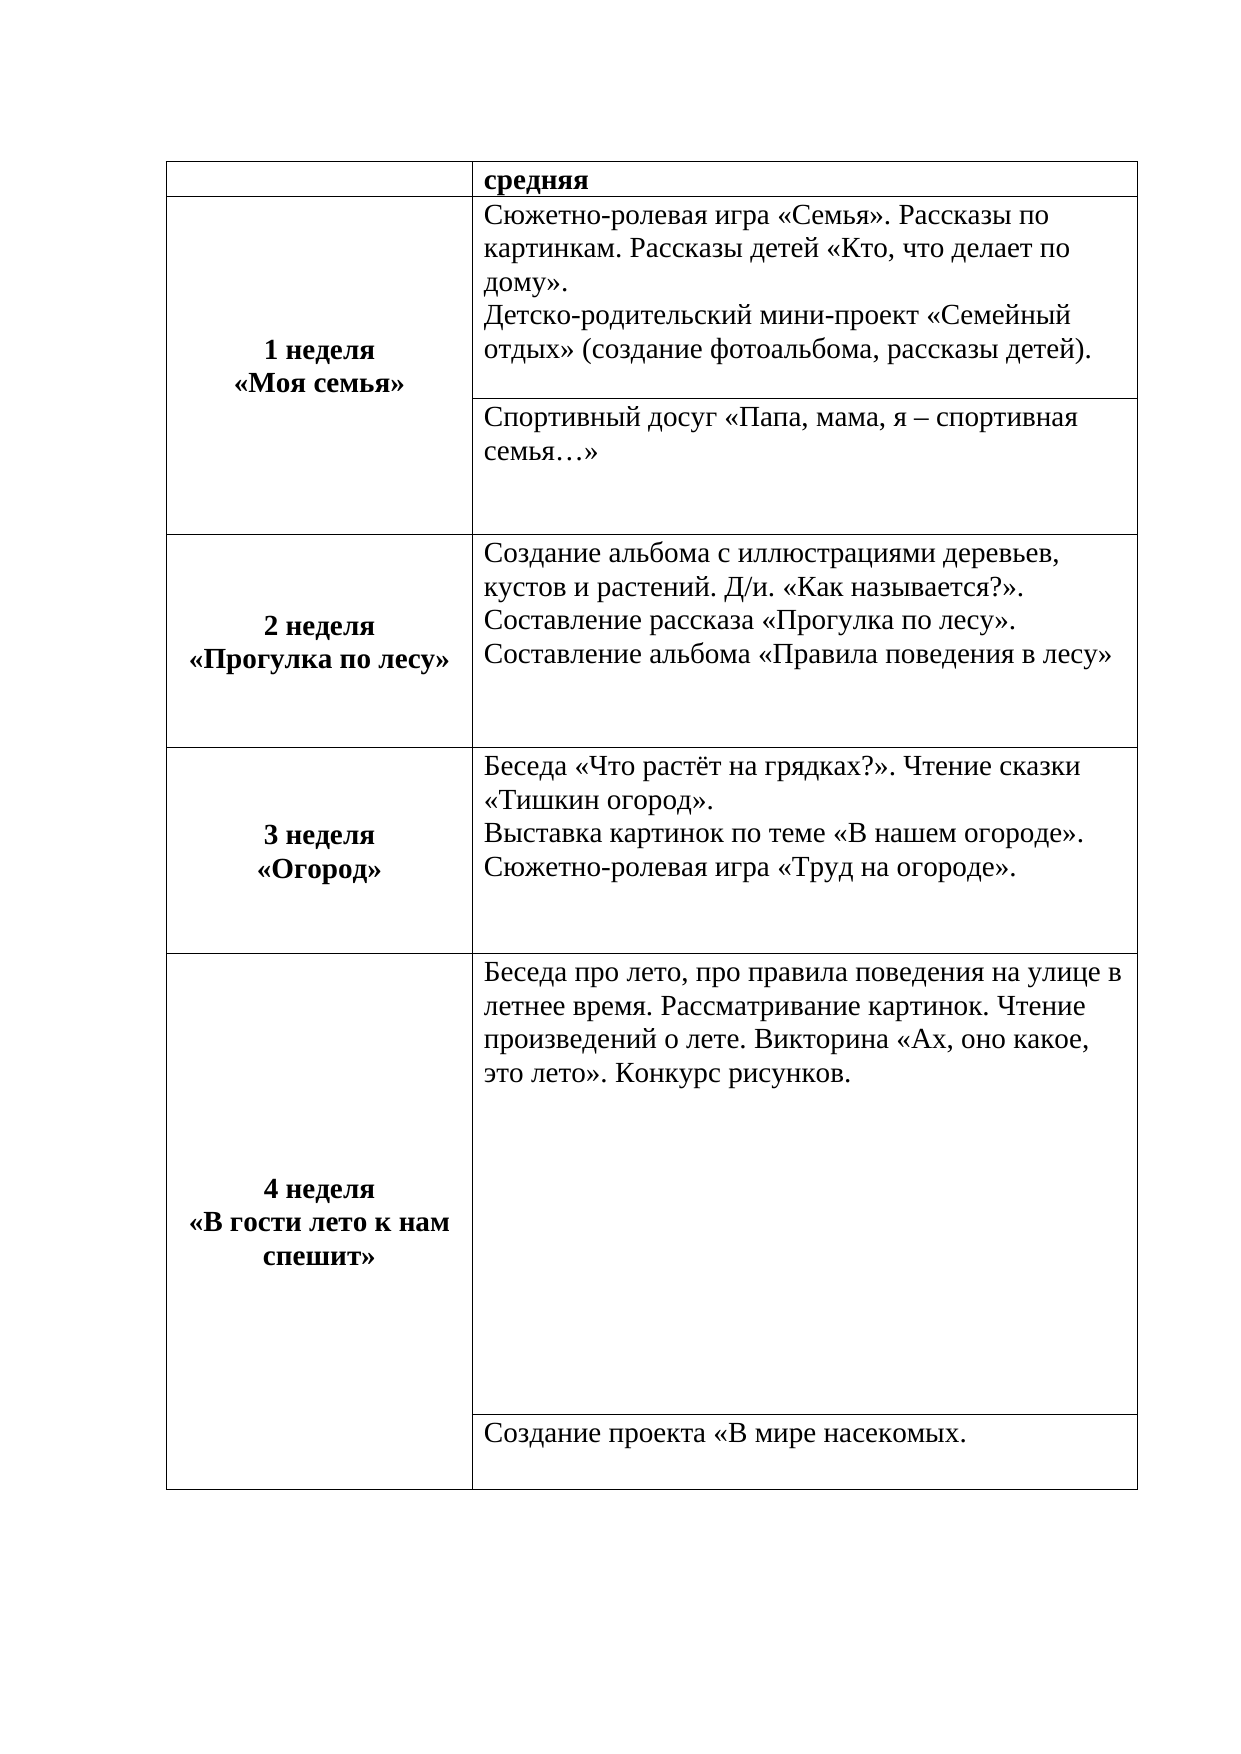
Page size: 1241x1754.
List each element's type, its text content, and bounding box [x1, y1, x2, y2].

table_cell Создание альбома с иллюстрациями деревьев, кустов и растений. Д/и. «Как называется?». Составление рассказа «Прогулка по лесу». Составление альбома «Правила поведения в лесу» [473, 535, 1137, 747]
table_cell Создание проекта «В мире насекомых. [473, 1415, 1137, 1488]
table_cell 1 неделя «Моя семья» [167, 197, 472, 534]
table_cell 3 неделя «Огород» [167, 748, 472, 953]
table_header [167, 162, 472, 196]
table_cell 2 неделя «Прогулка по лесу» [167, 535, 472, 747]
table_cell Спортивный досуг «Папа, мама, я – спортивная семья…» [473, 399, 1137, 534]
table_cell 4 неделя «В гости лето к нам спешит» [167, 954, 472, 1488]
table_cell Сюжетно-ролевая игра «Семья». Рассказы по картинкам. Рассказы детей «Кто, что делает по дому». Детско-родительский мини-проект «Семейный отдых» (создание фотоальбома, рассказы детей). [473, 197, 1137, 398]
table_cell Беседа «Что растёт на грядках?». Чтение сказки «Тишкин огород». Выставка картинок по теме «В нашем огороде». Сюжетно-ролевая игра «Труд на огороде». [473, 748, 1137, 953]
table_header средняя [473, 162, 1137, 196]
table_cell Беседа про лето, про правила поведения на улице в летнее время. Рассматривание картинок. Чтение произведений о лете. Викторина «Ах, оно какое, это лето». Конкурс рисунков. [473, 954, 1137, 1414]
